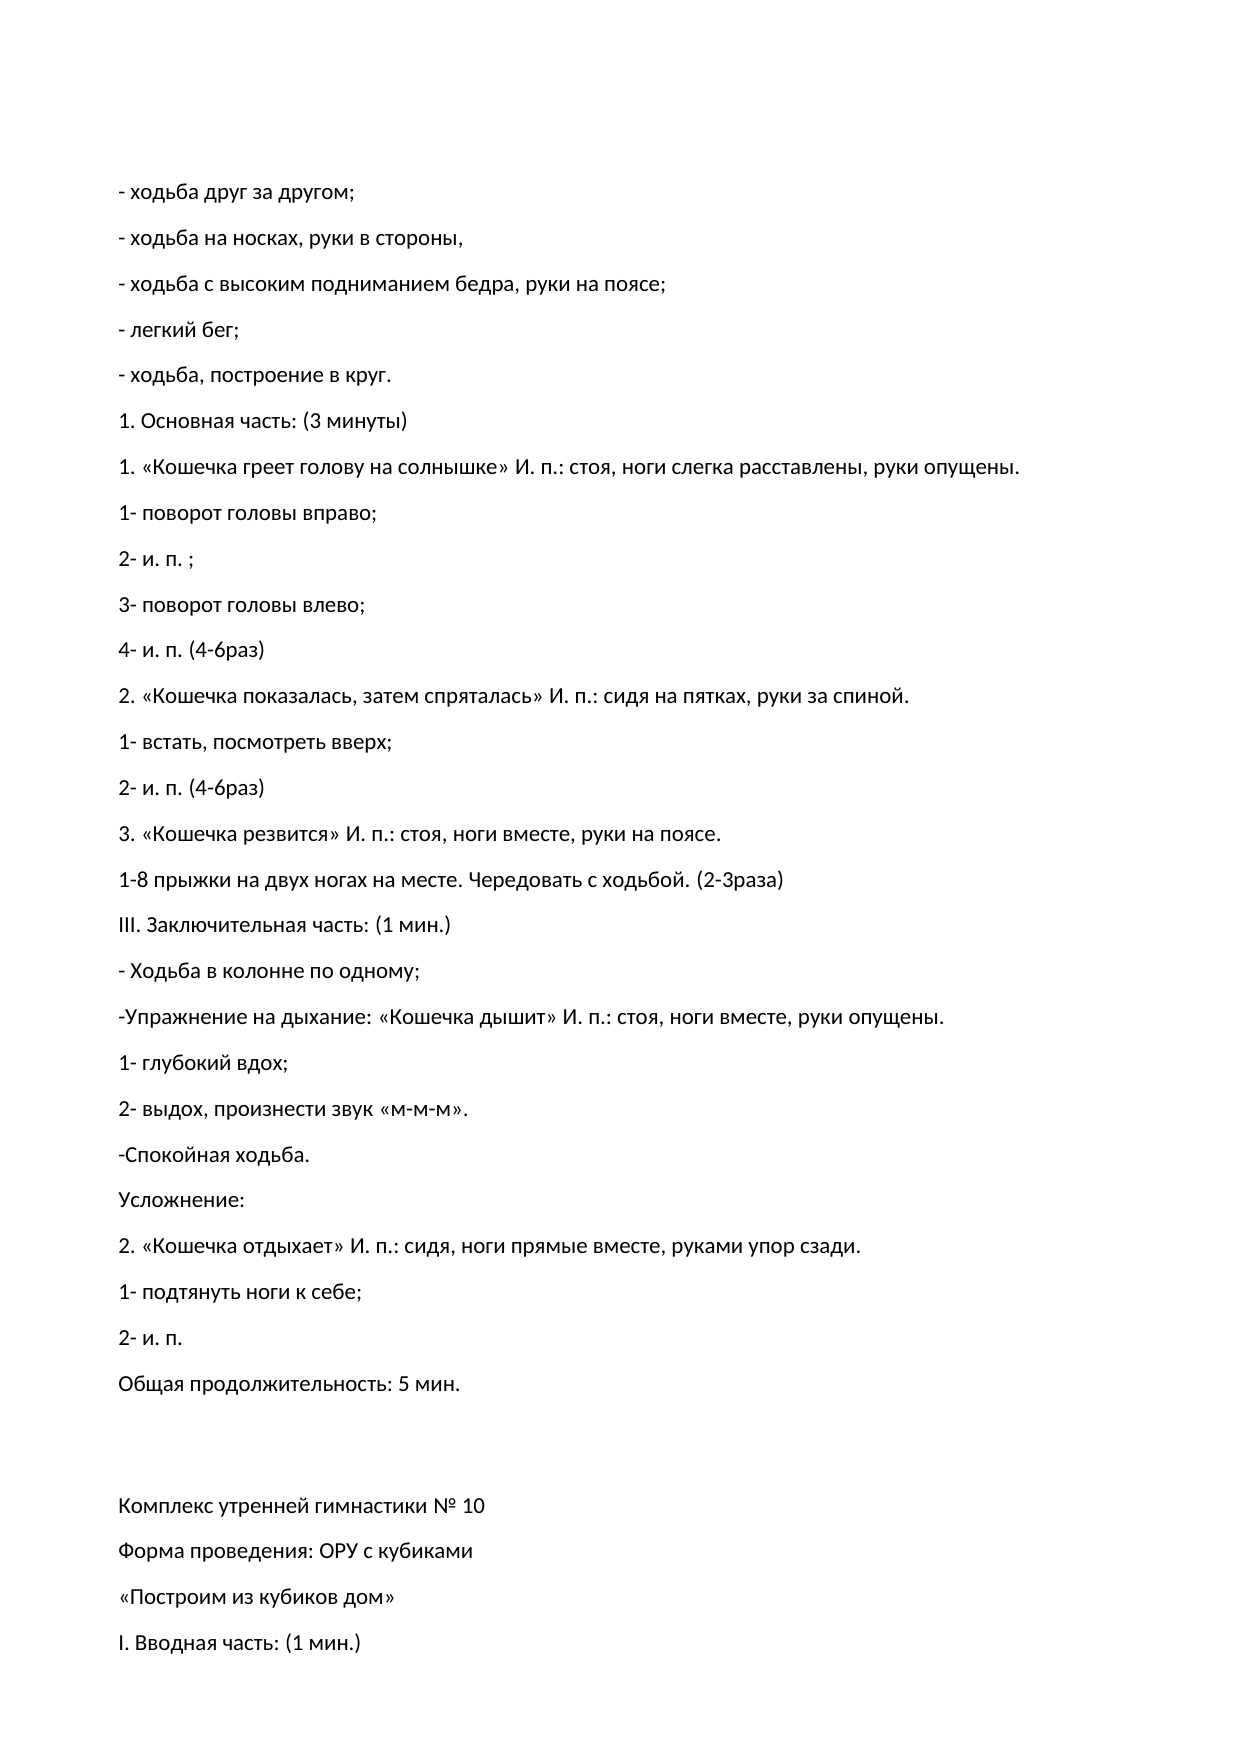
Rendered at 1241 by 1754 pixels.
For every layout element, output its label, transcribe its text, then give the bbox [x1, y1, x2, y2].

text 3- поворот головы влево; [118, 590, 1122, 618]
text 2- и. п. [118, 1323, 1122, 1351]
text - Ходьба в колонне по одному; [118, 956, 1122, 984]
text -Спокойная ходьба. [118, 1140, 1122, 1168]
text -Упражнение на дыхание: «Кошечка дышит» И. п.: стоя, ноги вместе, руки опущены. [118, 1002, 1122, 1030]
text - ходьба на носках, руки в стороны, [118, 223, 1122, 251]
text 4- и. п. (4-6раз) [118, 636, 1122, 663]
text - легкий бег; [118, 315, 1122, 343]
text 1-8 прыжки на двух ногах на месте. Чередовать с ходьбой. (2-3раза) [118, 865, 1122, 893]
text 2- и. п. ; [118, 544, 1122, 572]
text Усложнение: [118, 1186, 1122, 1213]
text 1- встать, посмотреть вверх; [118, 727, 1122, 755]
text Комплекс утренней гимнастики № 10 [118, 1491, 1122, 1519]
text 1- глубокий вдох; [118, 1048, 1122, 1076]
text 1. Основная часть: (3 минуты) [118, 406, 1122, 434]
text 2- выдох, произнести звук «м-м-м». [118, 1094, 1122, 1122]
text - ходьба друг за другом; [118, 177, 1122, 205]
text III. Заключительная часть: (1 мин.) [118, 911, 1122, 938]
text - ходьба, построение в круг. [118, 361, 1122, 388]
text «Построим из кубиков дом» [118, 1582, 1122, 1610]
text I. Вводная часть: (1 мин.) [118, 1628, 1122, 1656]
text 2. «Кошечка отдыхает» И. п.: сидя, ноги прямые вместе, руками упор сзади. [118, 1231, 1122, 1259]
text 1- подтянуть ноги к себе; [118, 1277, 1122, 1305]
text Форма проведения: ОРУ с кубиками [118, 1537, 1122, 1564]
text 1. «Кошечка греет голову на солнышке» И. п.: стоя, ноги слегка расставлены, руки опущены. [118, 452, 1122, 480]
text 2- и. п. (4-6раз) [118, 773, 1122, 801]
text Общая продолжительность: 5 мин. [118, 1369, 1122, 1397]
text 3. «Кошечка резвится» И. п.: стоя, ноги вместе, руки на поясе. [118, 819, 1122, 847]
text 2. «Кошечка показалась, затем спряталась» И. п.: сидя на пятках, руки за спиной. [118, 681, 1122, 709]
text 1- поворот головы вправо; [118, 498, 1122, 526]
text - ходьба с высоким подниманием бедра, руки на поясе; [118, 269, 1122, 297]
